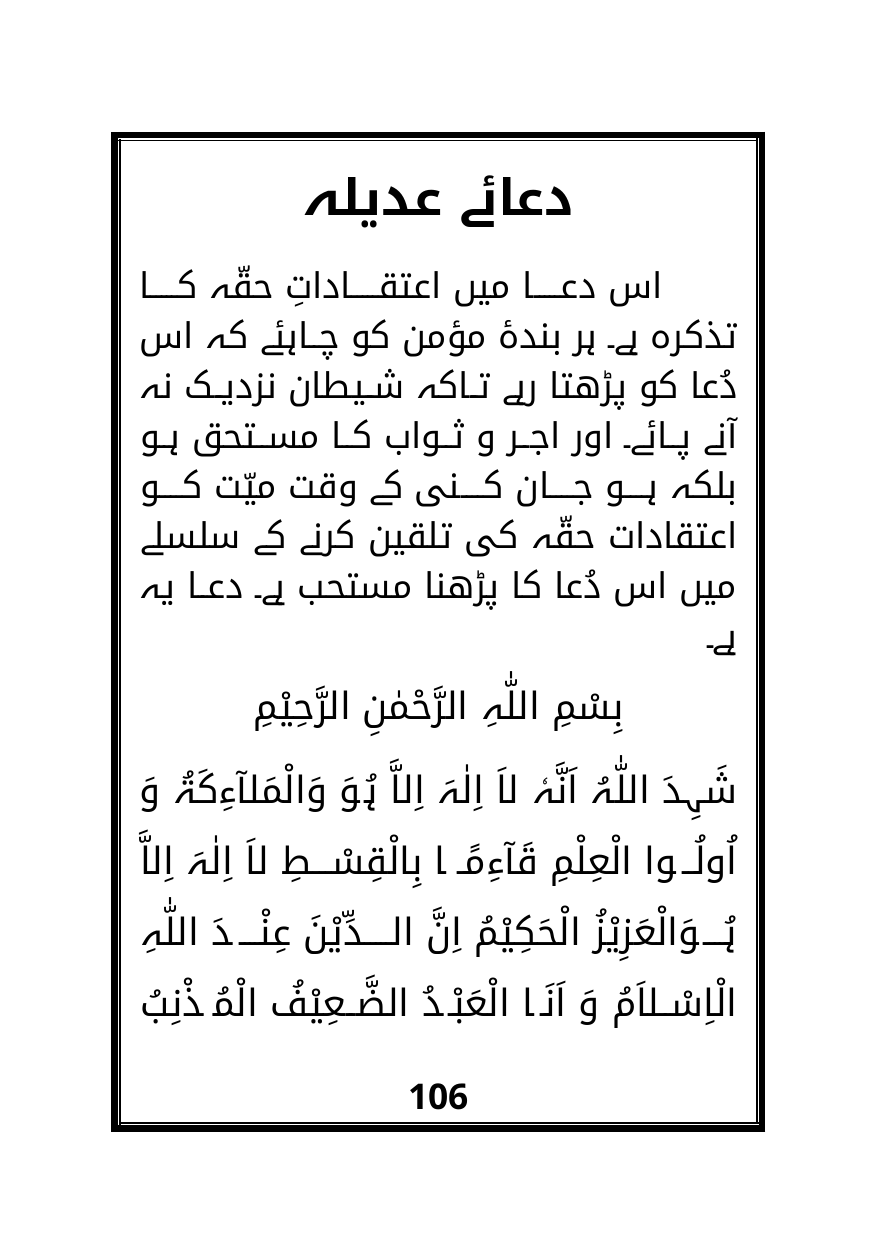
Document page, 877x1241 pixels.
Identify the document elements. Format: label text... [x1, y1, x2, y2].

text بِسْمِ اللّٰہِ الرَّحْمٰنِ الرَّحِیْمِ [139, 671, 737, 742]
text اس دعا میں اعتقاداتِ حقّہ کا تذکرہ ہے۔ ہر بندۂ مؤمن کو چاہئے کہ اس دُعا کو پڑھتا رہے تاکہ شیطان نزدیک نہ آنے پائے۔ اور اجر و ثواب کا مستحق ہو بلکہ ہو جان کنی کے وقت میّت کو اعتقادات حقّہ کی تلقین کرنے کے سلسلے میں اس دُعا کا پڑھنا مستحب ہے۔ دعا یہ ہے۔ [139, 259, 737, 659]
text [139, 755, 737, 1039]
subtitle دعائے عدیلہ [139, 151, 737, 246]
